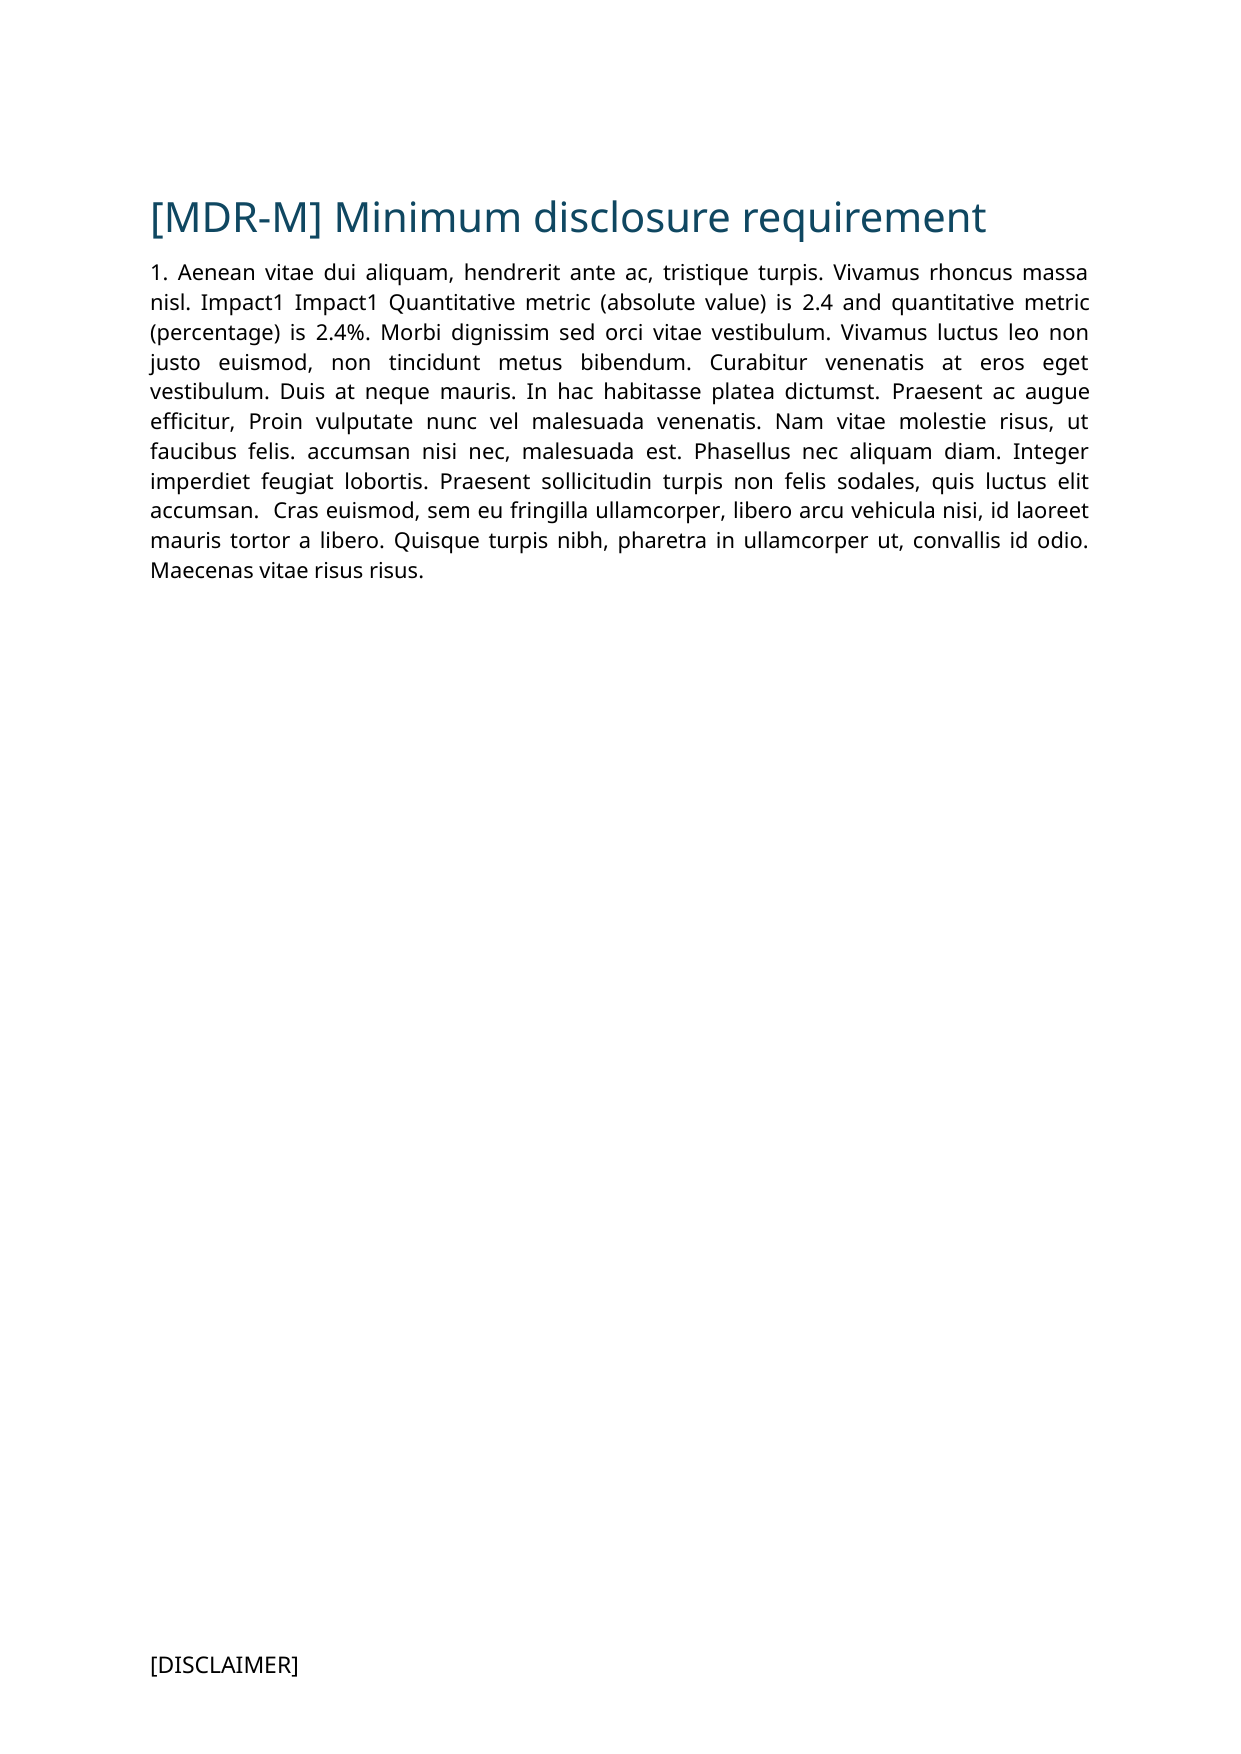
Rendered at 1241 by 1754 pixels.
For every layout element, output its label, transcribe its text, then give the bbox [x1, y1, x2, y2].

subtitle [MDR-M] Minimum disclosure requirement [150, 187, 1090, 244]
